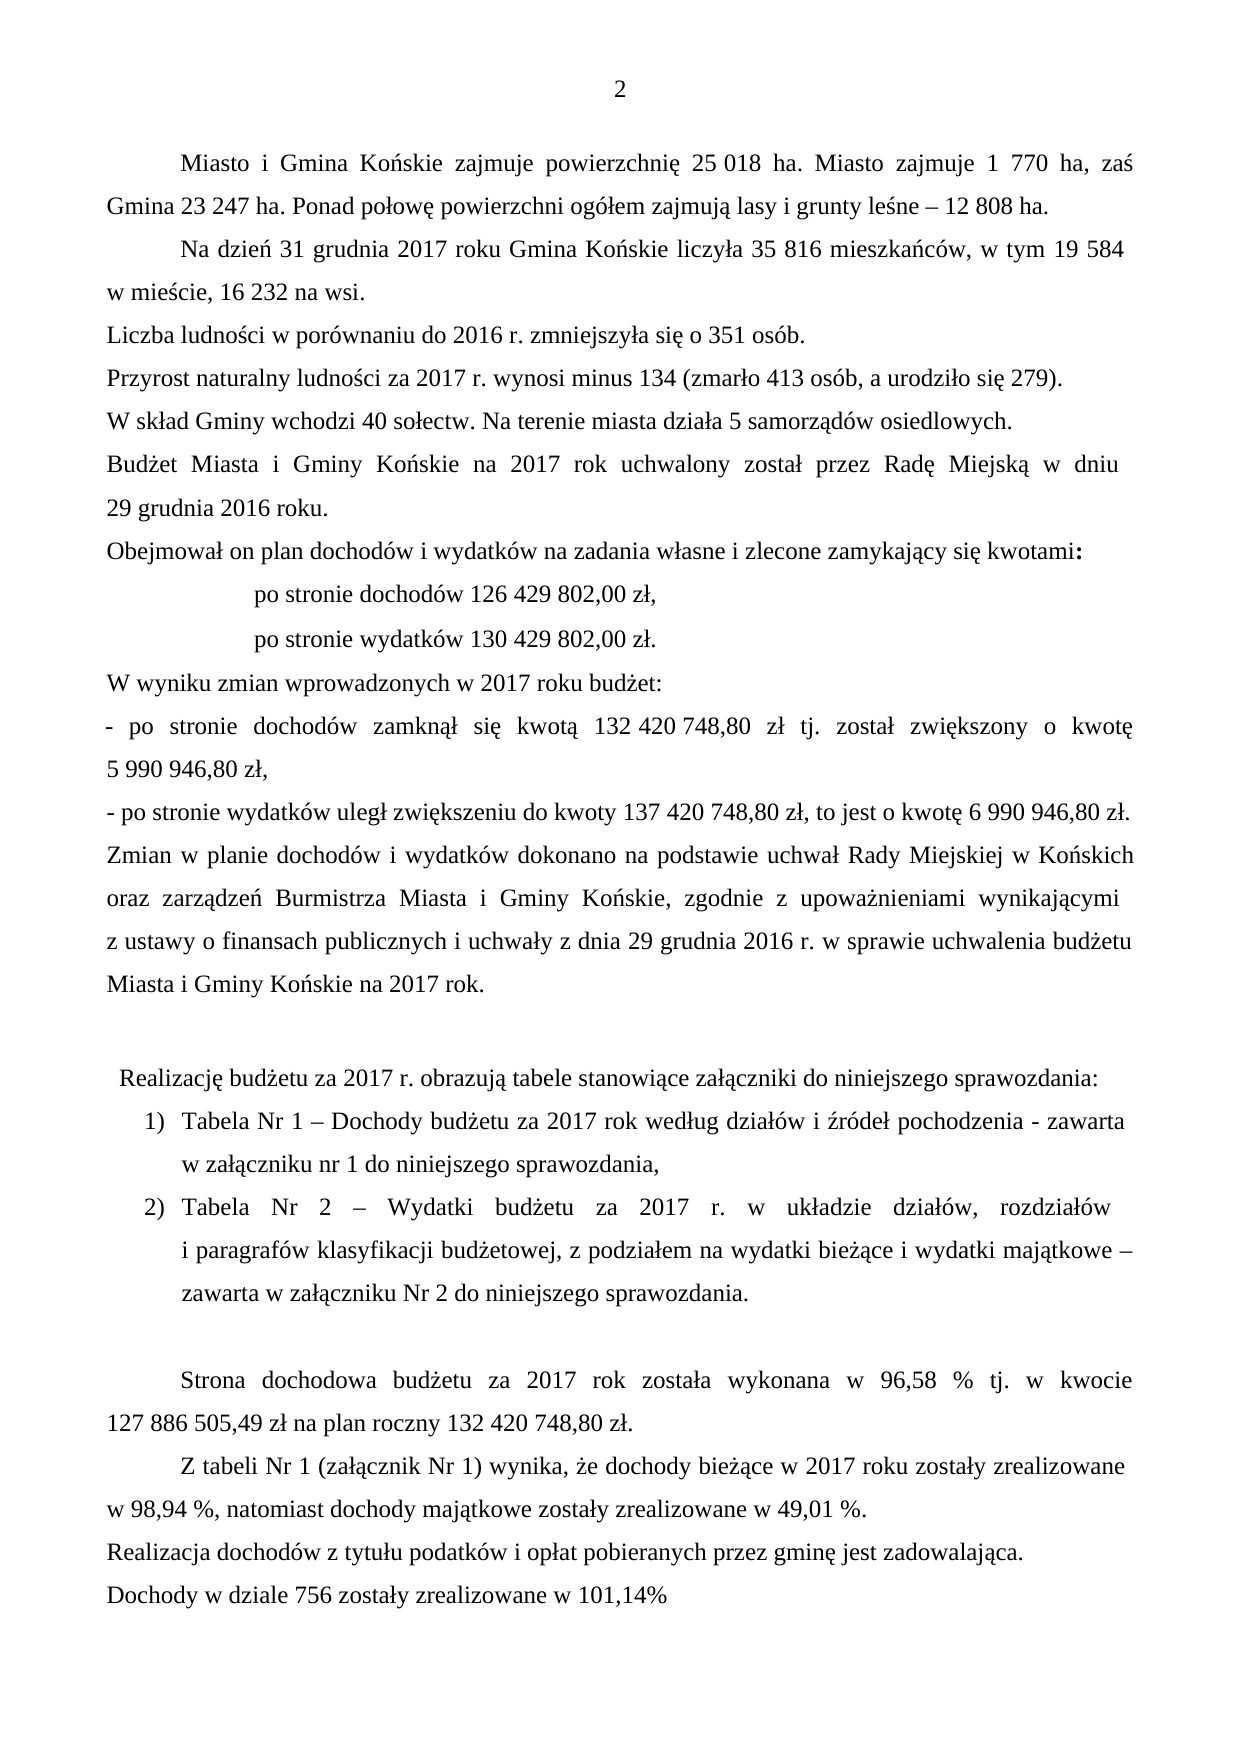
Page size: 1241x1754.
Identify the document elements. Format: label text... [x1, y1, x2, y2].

text po stronie dochodów 126 429 802,00 zł, [106, 579, 1134, 608]
text Na dzień 31 grudnia 2017 roku Gmina Końskie liczyła 35 816 mieszkańców, w tym 19 584 w mieście, 16 232 na wsi. [106, 234, 1134, 306]
text Miasto i Gmina Końskie zajmuje powierzchnię 25 018 ha. Miasto zajmuje 1 770 ha, zaś Gmina 23 247 ha. Ponad połowę powierzchni ogółem zajmują lasy i grunty leśne – 12 808 ha. [106, 148, 1134, 219]
text - po stronie dochodów zamknął się kwotą 132 420 748,80 zł tj. został zwiększony o kwotę 5 990 946,80 zł, [105, 711, 1134, 783]
text Liczba ludności w porównaniu do 2016 r. zmniejszyła się o 351 osób. [106, 320, 1134, 349]
text Realizację budżetu za 2017 r. obrazują tabele stanowiące załączniki do niniejszego sprawozdania: [106, 1063, 1134, 1092]
text Zmian w planie dochodów i wydatków dokonano na podstawie uchwał Rady Miejskiej w Końskich oraz zarządzeń Burmistrza Miasta i Gminy Końskie, zgodnie z upoważnieniami wynikającymi z ustawy o finansach publicznych i uchwały z dnia 29 grudnia 2016 r. w sprawie uchwalenia budżetu Miasta i Gminy Końskie na 2017 rok. [106, 840, 1134, 998]
text W wyniku zmian wprowadzonych w 2017 roku budżet: [106, 668, 1134, 696]
list Tabela Nr 1 – Dochody budżetu za 2017 rok według działów i źródeł pochodzenia - zawarta w załączniku nr 1 do niniejszego sprawozdania, [144, 1106, 1134, 1178]
text Budżet Miasta i Gminy Końskie na 2017 rok uchwalony został przez Radę Miejską w dniu 29 grudnia 2016 roku. [106, 449, 1134, 521]
title Obejmował on plan dochodów i wydatków na zadania własne i zlecone zamykający się kwotami: [106, 536, 1134, 564]
text W skład Gminy wchodzi 40 sołectw. Na terenie miasta działa 5 samorządów osiedlowych. [106, 406, 1134, 435]
text Realizacja dochodów z tytułu podatków i opłat pobieranych przez gminę jest zadowalająca. [106, 1537, 1134, 1566]
text po stronie wydatków 130 429 802,00 zł. [106, 624, 1134, 653]
text Dochody w dziale 756 zostały zrealizowane w 101,14% [106, 1580, 1134, 1609]
list Tabela Nr 2 – Wydatki budżetu za 2017 r. w układzie działów, rozdziałów i paragrafów klasyfikacji budżetowej, z podziałem na wydatki bieżące i wydatki majątkowe – zawarta w załączniku Nr 2 do niniejszego sprawozdania. [144, 1192, 1134, 1307]
text Strona dochodowa budżetu za 2017 rok została wykonana w 96,58 % tj. w kwocie 127 886 505,49 zł na plan roczny 132 420 748,80 zł. [106, 1365, 1134, 1437]
text Z tabeli Nr 1 (załącznik Nr 1) wynika, że dochody bieżące w 2017 roku zostały zrealizowane w 98,94 %, natomiast dochody majątkowe zostały zrealizowane w 49,01 %. [106, 1451, 1134, 1523]
text Przyrost naturalny ludności za 2017 r. wynosi minus 134 (zmarło 413 osób, a urodziło się 279). [106, 363, 1134, 392]
text - po stronie wydatków uległ zwiększeniu do kwoty 137 420 748,80 zł, to jest o kwotę 6 990 946,80 zł. [106, 797, 1134, 826]
